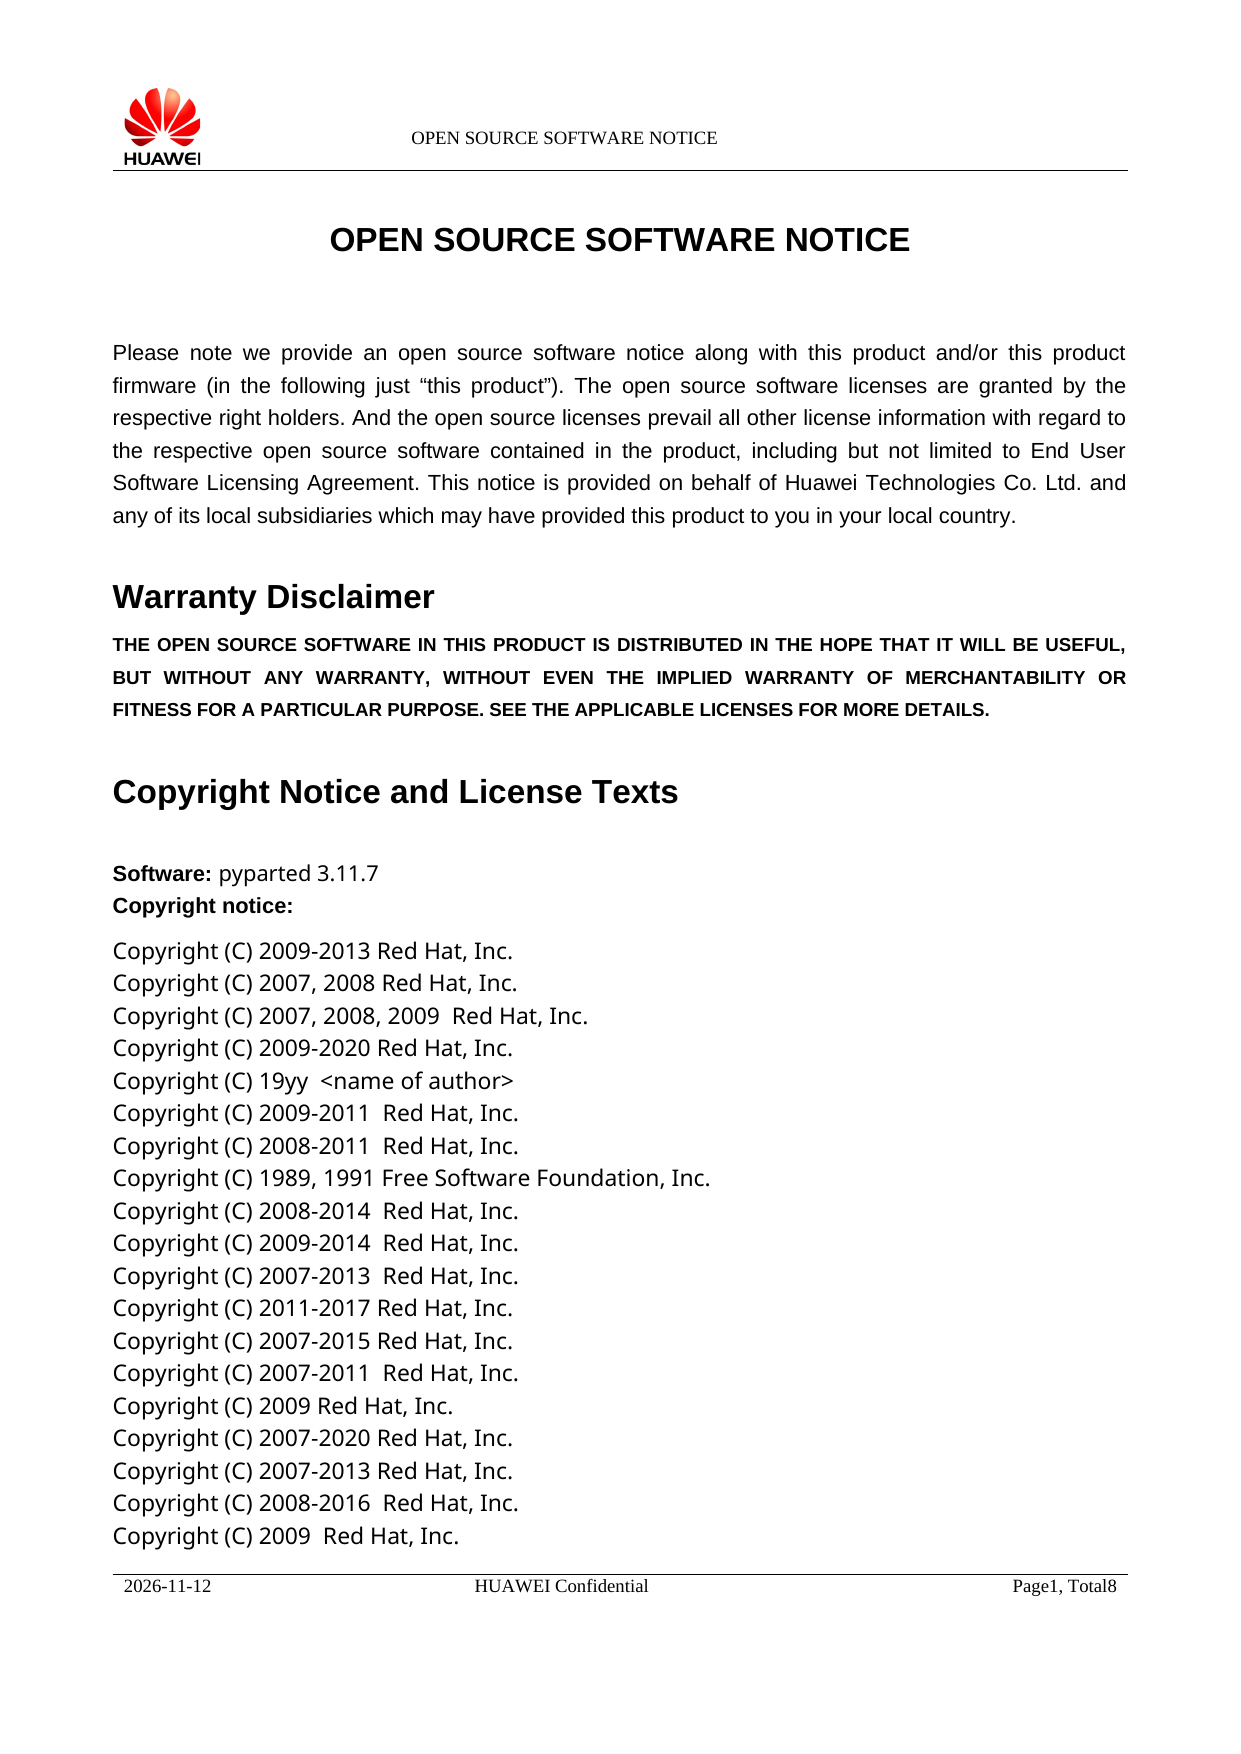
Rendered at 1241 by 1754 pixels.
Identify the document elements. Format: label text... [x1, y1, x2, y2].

title Software: pyparted 3.11.7 [112, 856, 1128, 889]
text Warranty Disclaimer [112, 564, 1128, 629]
text Copyright Notice and License Texts [112, 759, 1128, 824]
text OPEN SOURCE SOFTWARE NOTICE [112, 206, 1128, 271]
text Copyright notice: [112, 889, 1128, 921]
text Please note we provide an open source software notice along with this product and/or this product firmware (in the following just “this product”). The open source software licenses are granted by the respective right holders. And the open source licenses prevail all other license information with regard to the respective open source software contained in the product, including but not limited to End User Software Licensing Agreement. This notice is provided on behalf of Huawei Technologies Co. Ltd. and any of its local subsidiaries which may have provided this product to you in your local country. [112, 336, 1128, 531]
picture [124, 88, 201, 165]
text The open source software in this product is distributed in the hope that it will be useful, but WITHOUT ANY WARRANTY, without even the implied warranty of MERCHANTABILITY or FITNESS FOR A PARTICULAR PURPOSE. See the applicable licenses for more details. [112, 629, 1128, 726]
